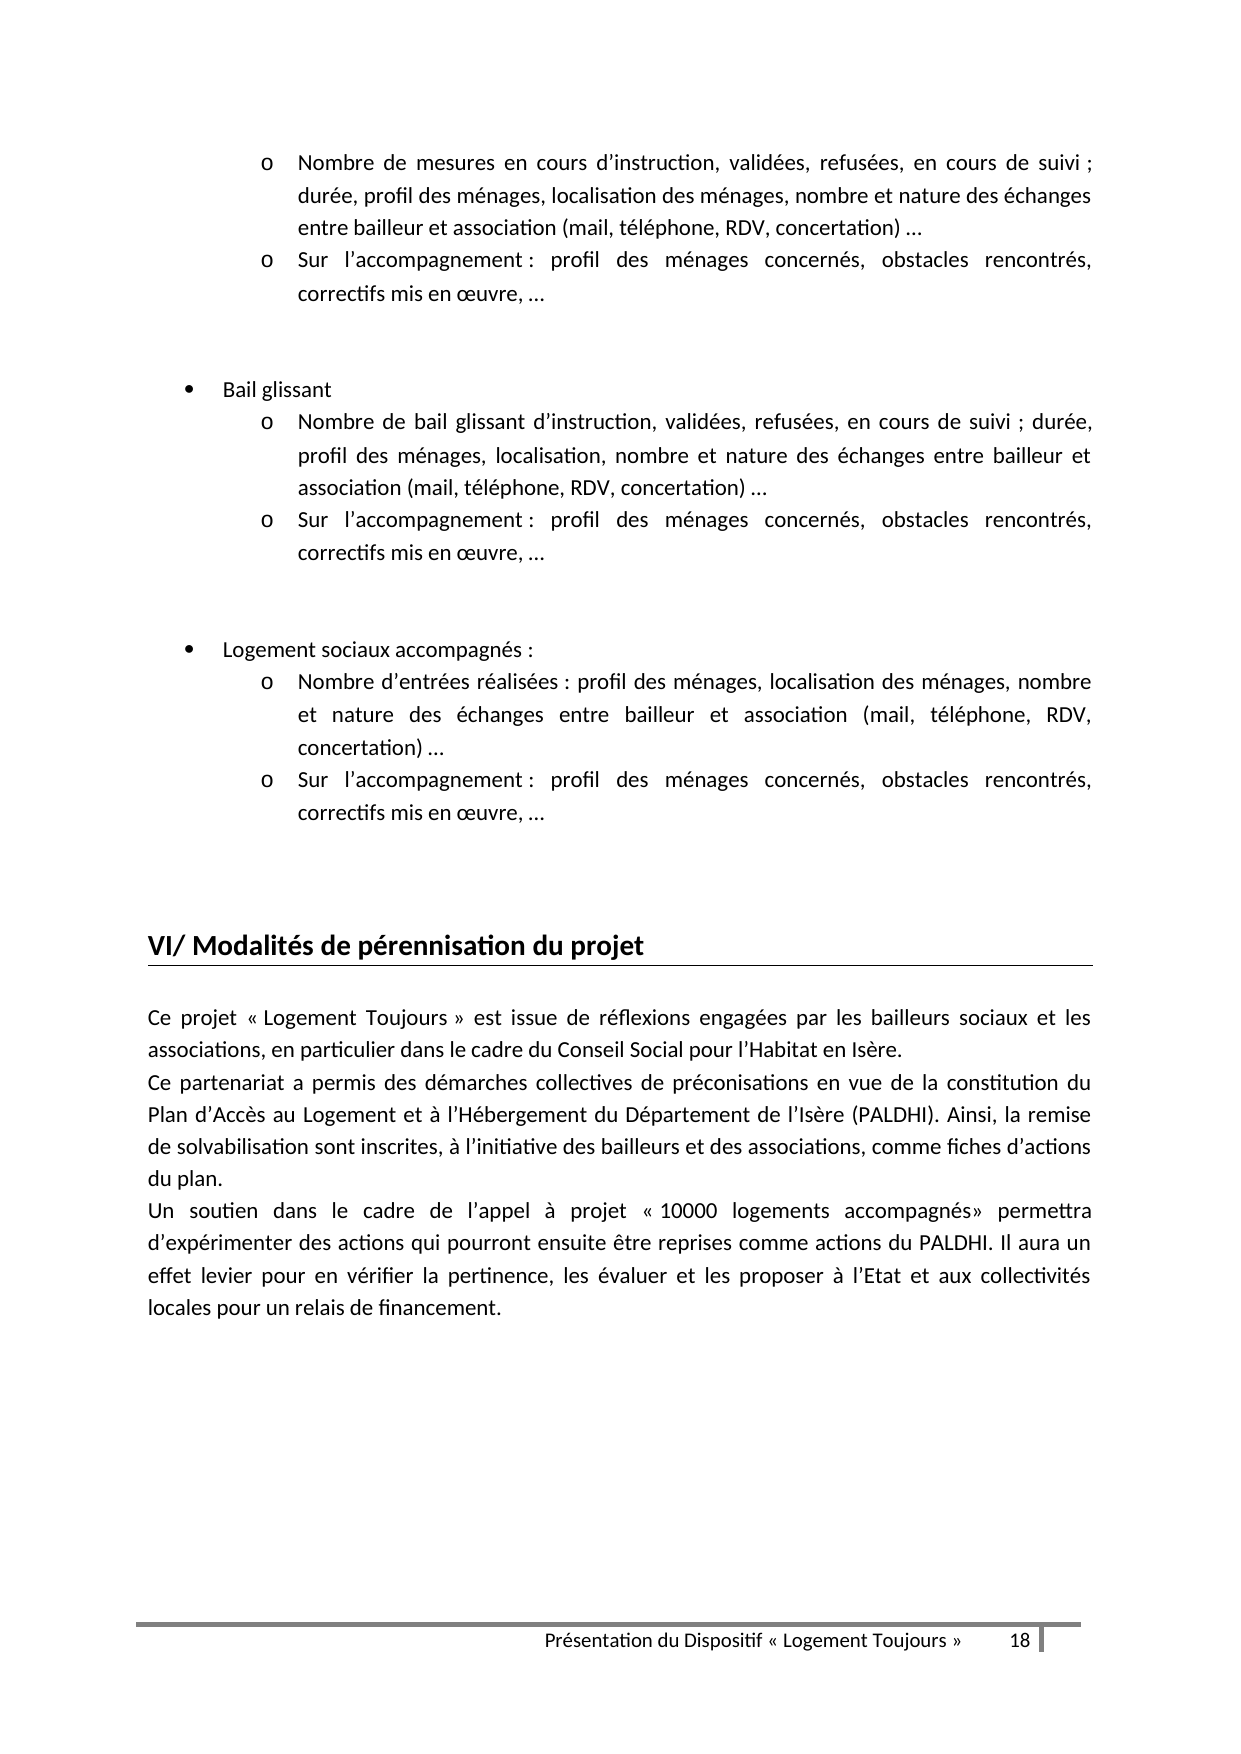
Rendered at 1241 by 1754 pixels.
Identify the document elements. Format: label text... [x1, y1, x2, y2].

list Logement sociaux accompagnés : [185, 635, 1093, 663]
text VI/ Modalités de pérennisation du projet [148, 927, 1093, 965]
list Bail glissant [185, 375, 1093, 403]
list Sur l’accompagnement : profil des ménages concernés, obstacles rencontrés, correctifs mis en œuvre, … [260, 765, 1093, 826]
text Ce projet « Logement Toujours » est issue de réflexions engagées par les bailleurs sociaux et les associations, en particulier dans le cadre du Conseil Social pour l’Habitat en Isère. [148, 1003, 1093, 1063]
text Un soutien dans le cadre de l’appel à projet « 10000 logements accompagnés» permettra d’expérimenter des actions qui pourront ensuite être reprises comme actions du PALDHI. Il aura un effet levier pour en vérifier la pertinence, les évaluer et les proposer à l’Etat et aux collectivités locales pour un relais de financement. [148, 1196, 1093, 1321]
text Ce partenariat a permis des démarches collectives de préconisations en vue de la constitution du Plan d’Accès au Logement et à l’Hébergement du Département de l’Isère (PALDHI). Ainsi, la remise de solvabilisation sont inscrites, à l’initiative des bailleurs et des associations, comme fiches d’actions du plan. [148, 1068, 1093, 1192]
list Sur l’accompagnement : profil des ménages concernés, obstacles rencontrés, correctifs mis en œuvre, … [260, 505, 1093, 566]
list Sur l’accompagnement : profil des ménages concernés, obstacles rencontrés, correctifs mis en œuvre, … [260, 245, 1093, 307]
list Nombre d’entrées réalisées : profil des ménages, localisation des ménages, nombre et nature des échanges entre bailleur et association (mail, téléphone, RDV, concertation) … [260, 667, 1093, 761]
list Nombre de bail glissant d’instruction, validées, refusées, en cours de suivi ; durée, profil des ménages, localisation, nombre et nature des échanges entre bailleur et association (mail, téléphone, RDV, concertation) … [260, 407, 1093, 501]
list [260, 148, 1093, 241]
